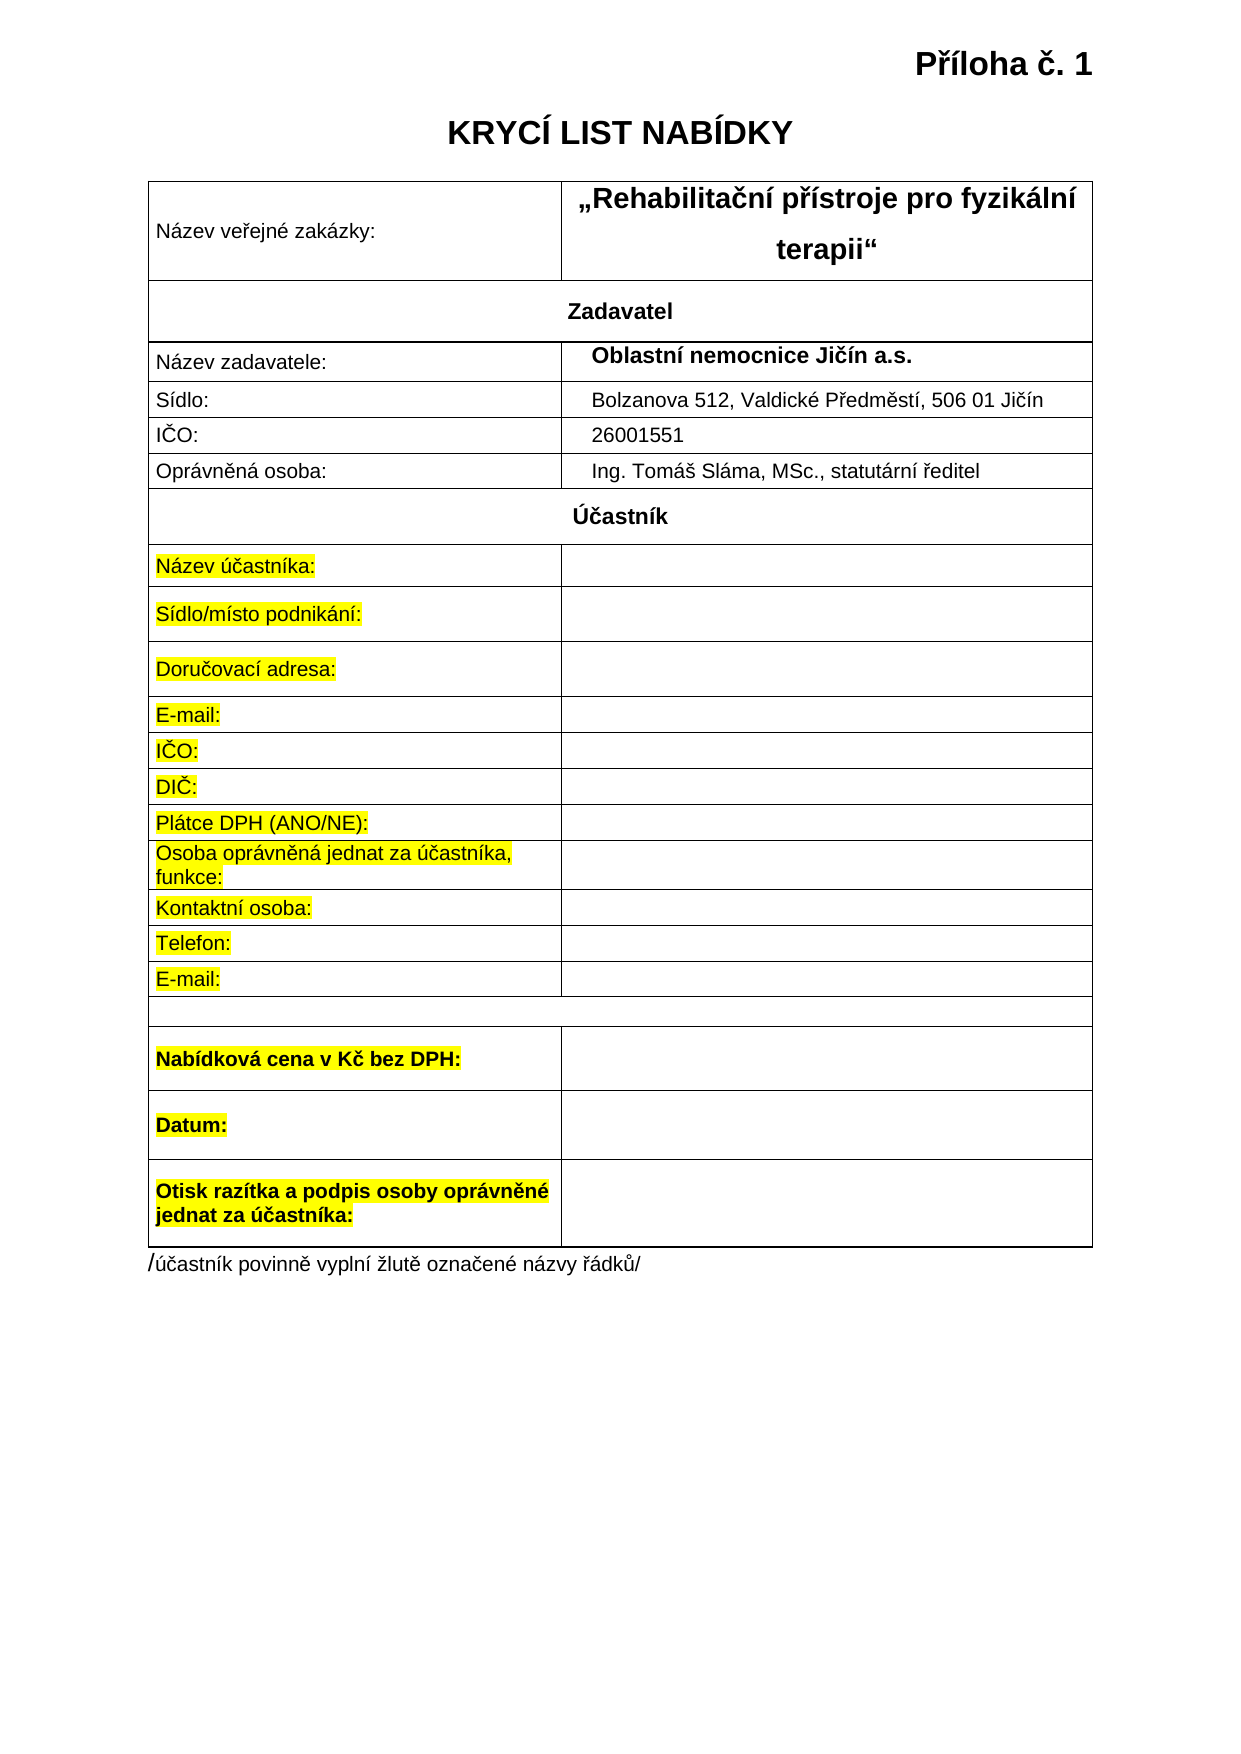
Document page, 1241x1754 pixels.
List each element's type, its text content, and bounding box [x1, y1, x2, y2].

table_cell Ing. Tomáš Sláma, MSc., statutární ředitel [562, 454, 1092, 488]
table_cell E-mail: [149, 962, 561, 996]
table_cell [562, 926, 1092, 961]
table_cell [562, 769, 1092, 804]
table_cell Účastník [149, 489, 1092, 544]
table_cell Plátce DPH (ANO/NE): [149, 805, 561, 840]
table_cell [562, 733, 1092, 768]
table_cell Telefon: [149, 926, 561, 961]
table_cell [562, 890, 1092, 925]
text KRYCÍ LIST NABÍDKY [148, 113, 1092, 152]
table_cell IČO: [149, 733, 561, 768]
table_cell Sídlo: [149, 382, 561, 417]
table_cell Bolzanova 512, Valdické Předměstí, 506 01 Jičín [562, 382, 1092, 417]
table_cell Nabídková cena v Kč bez DPH: [149, 1027, 561, 1090]
table_cell Název účastníka: [149, 545, 561, 586]
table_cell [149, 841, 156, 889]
table_cell [562, 1160, 1092, 1246]
table_cell [562, 697, 1092, 732]
table_header Název veřejné zakázky: [149, 182, 561, 280]
text Příloha č. 1 [148, 44, 1092, 83]
table_cell Datum: [149, 1091, 561, 1159]
table_cell Oblastní nemocnice Jičín a.s. [562, 343, 1092, 381]
table_cell [562, 1091, 1092, 1159]
table_cell DIČ: [149, 769, 561, 804]
table_cell Zadavatel [149, 281, 1092, 341]
table_cell Otisk razítka a podpis osoby oprávněné jednat za účastníka: [149, 1160, 561, 1246]
table_cell IČO: [149, 418, 561, 452]
table_header „Rehabilitační přístroje pro fyzikální terapii“ [562, 182, 1092, 280]
table_cell Název zadavatele: [149, 343, 561, 381]
table_cell [562, 545, 1092, 586]
table_cell Kontaktní osoba: [149, 890, 561, 925]
table_cell [149, 997, 1092, 1026]
table_cell [562, 962, 1092, 996]
table_cell [562, 841, 1092, 889]
table_cell Doručovací adresa: [149, 642, 561, 696]
table_cell Sídlo/místo podnikání: [149, 587, 561, 641]
table_cell E-mail: [149, 697, 561, 732]
text /účastník povinně vyplní žlutě označené názvy řádků/ [148, 1248, 1092, 1276]
table_cell [562, 587, 1092, 641]
table_cell 26001551 [562, 418, 1092, 452]
table_cell [562, 805, 1092, 840]
table_cell Oprávněná osoba: [149, 454, 561, 488]
table_cell Osoba oprávněná jednat za účastníka, funkce: [223, 841, 561, 889]
table_cell [562, 1027, 1092, 1090]
table_cell [562, 642, 1092, 696]
